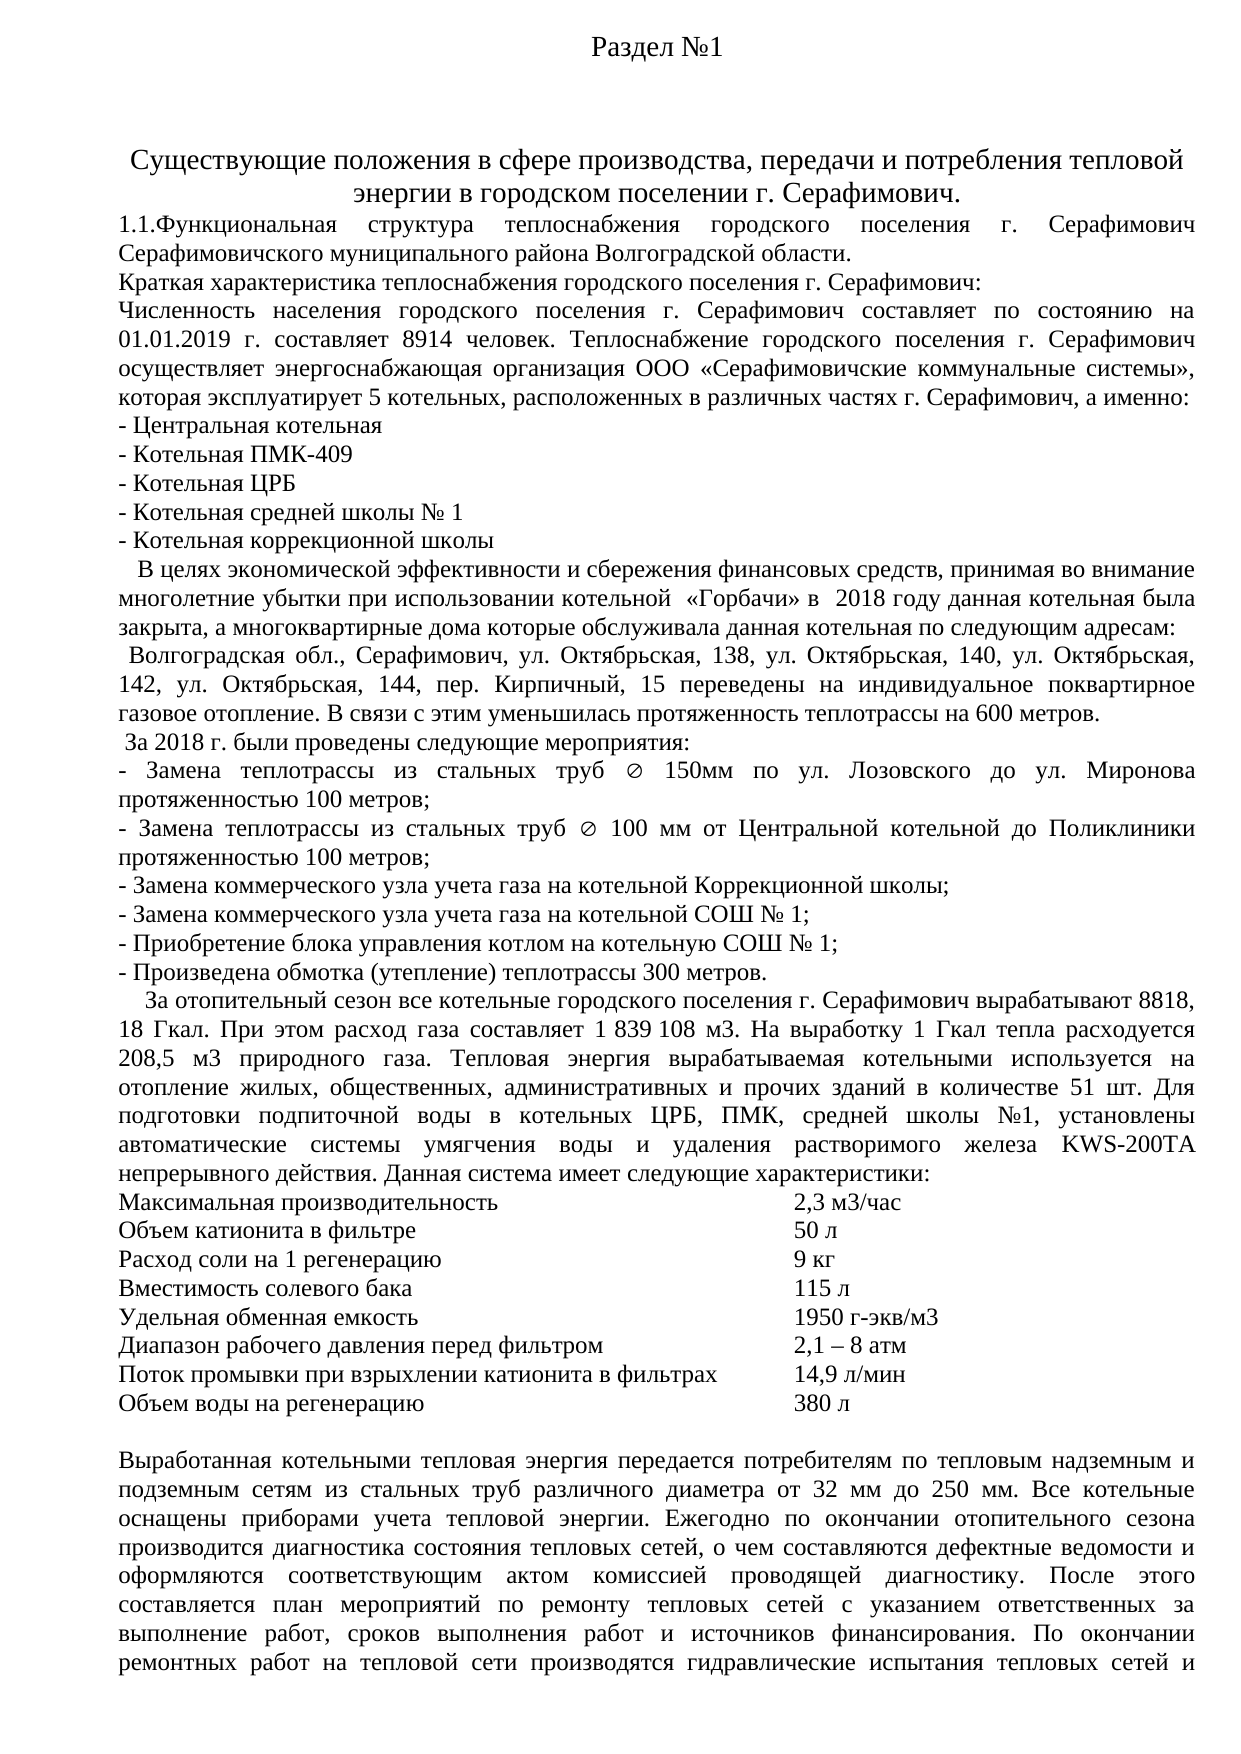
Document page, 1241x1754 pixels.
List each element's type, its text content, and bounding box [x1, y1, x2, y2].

text Краткая характеристика теплоснабжения городского поселения г. Серафимович: [118, 267, 1196, 295]
text - Котельная ПМК-409 [118, 439, 1196, 468]
text - Котельная средней школы № 1 [118, 497, 1196, 525]
table_cell Удельная обменная емкость [107, 1302, 782, 1330]
text За 2018 г. были проведены следующие мероприятия: [118, 727, 1196, 755]
table_cell 14,9 л/мин [783, 1359, 1192, 1388]
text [118, 1445, 1196, 1675]
table_cell 2,1 – 8 атм [783, 1330, 1192, 1359]
text Численность населения городского поселения г. Серафимович составляет по состоянию на 01.01.2019 г. составляет 8914 человек. Теплоснабжение городского поселения г. Серафимович осуществляет энергоснабжающая организация ООО «Серафимовичские коммунальные системы», которая эксплуатирует 5 котельных, расположенных в различных частях г. Серафимович, а именно: [118, 295, 1196, 410]
text - Замена теплотрассы из стальных труб 100 мм от Центральной котельной до Поликлиники протяженностью 100 метров; [118, 813, 1196, 870]
table_cell Диапазон рабочего давления перед фильтром [107, 1330, 782, 1359]
table_cell Вместимость солевого бака [107, 1273, 782, 1302]
text - Приобретение блока управления котлом на котельную СОШ № 1; [118, 928, 1196, 957]
list 1.1.Функциональная структура теплоснабжения городского поселения г. Серафимович Серафимовичского муниципального района Волгоградской области. [118, 209, 1196, 267]
table_header Максимальная производительность [107, 1187, 782, 1215]
table_cell 380 л [783, 1388, 1192, 1417]
text - Котельная ЦРБ [118, 468, 1196, 497]
text Раздел №1 [118, 29, 1196, 63]
text За отопительный сезон все котельные городского поселения г. Серафимович вырабатывают 8818, 18 Гкал. При этом расход газа составляет 1 839 108 м3. На выработку 1 Гкал тепла расходуется 208,5 м3 природного газа. Тепловая энергия вырабатываемая котельными используется на отопление жилых, общественных, административных и прочих зданий в количестве 51 шт. Для подготовки подпиточной воды в котельных ЦРБ, ПМК, средней школы №1, установлены автоматические системы умягчения воды и удаления растворимого железа KWS-200TA непрерывного действия. Данная система имеет следующие характеристики: [118, 985, 1196, 1187]
table_cell 115 л [783, 1273, 1192, 1302]
text - Замена коммерческого узла учета газа на котельной Коррекционной школы; [118, 870, 1196, 899]
text - Замена коммерческого узла учета газа на котельной СОШ № 1; [118, 899, 1196, 928]
text Существующие положения в сфере производства, передачи и потребления тепловой энергии в городском поселении г. Серафимович. [118, 142, 1196, 209]
text - Произведена обмотка (утепление) теплотрассы 300 метров. [118, 957, 1196, 985]
table_cell Объем воды на регенерацию [107, 1388, 782, 1417]
text - Центральная котельная [118, 410, 1196, 439]
table_cell 9 кг [783, 1244, 1192, 1273]
text - Котельная коррекционной школы [118, 525, 1196, 554]
text Волгоградская обл., Серафимович, ул. Октябрьская, 138, ул. Октябрьская, 140, ул. Октябрьская, 142, ул. Октябрьская, 144, пер. Кирпичный, 15 переведены на индивидуальное поквартирное газовое отопление. В связи с этим уменьшилась протяженность теплотрассы на 600 метров. [118, 640, 1196, 727]
table_cell Поток промывки при взрыхлении катионита в фильтрах [107, 1359, 782, 1388]
table_header 2,3 м3/час [783, 1187, 1192, 1215]
table_cell Расход соли на 1 регенерацию [107, 1244, 782, 1273]
text В целях экономической эффективности и сбережения финансовых средств, принимая во внимание многолетние убытки при использовании котельной «Горбачи» в 2018 году данная котельная была закрыта, а многоквартирные дома которые обслуживала данная котельная по следующим адресам: [118, 554, 1196, 640]
text - Замена теплотрассы из стальных труб 150мм по ул. Лозовского до ул. Миронова протяженностью 100 метров; [118, 755, 1196, 813]
table_cell Объем катионита в фильтре [107, 1215, 782, 1244]
table_cell 1950 г-экв/м3 [783, 1302, 1192, 1330]
table_cell 50 л [783, 1215, 1192, 1244]
